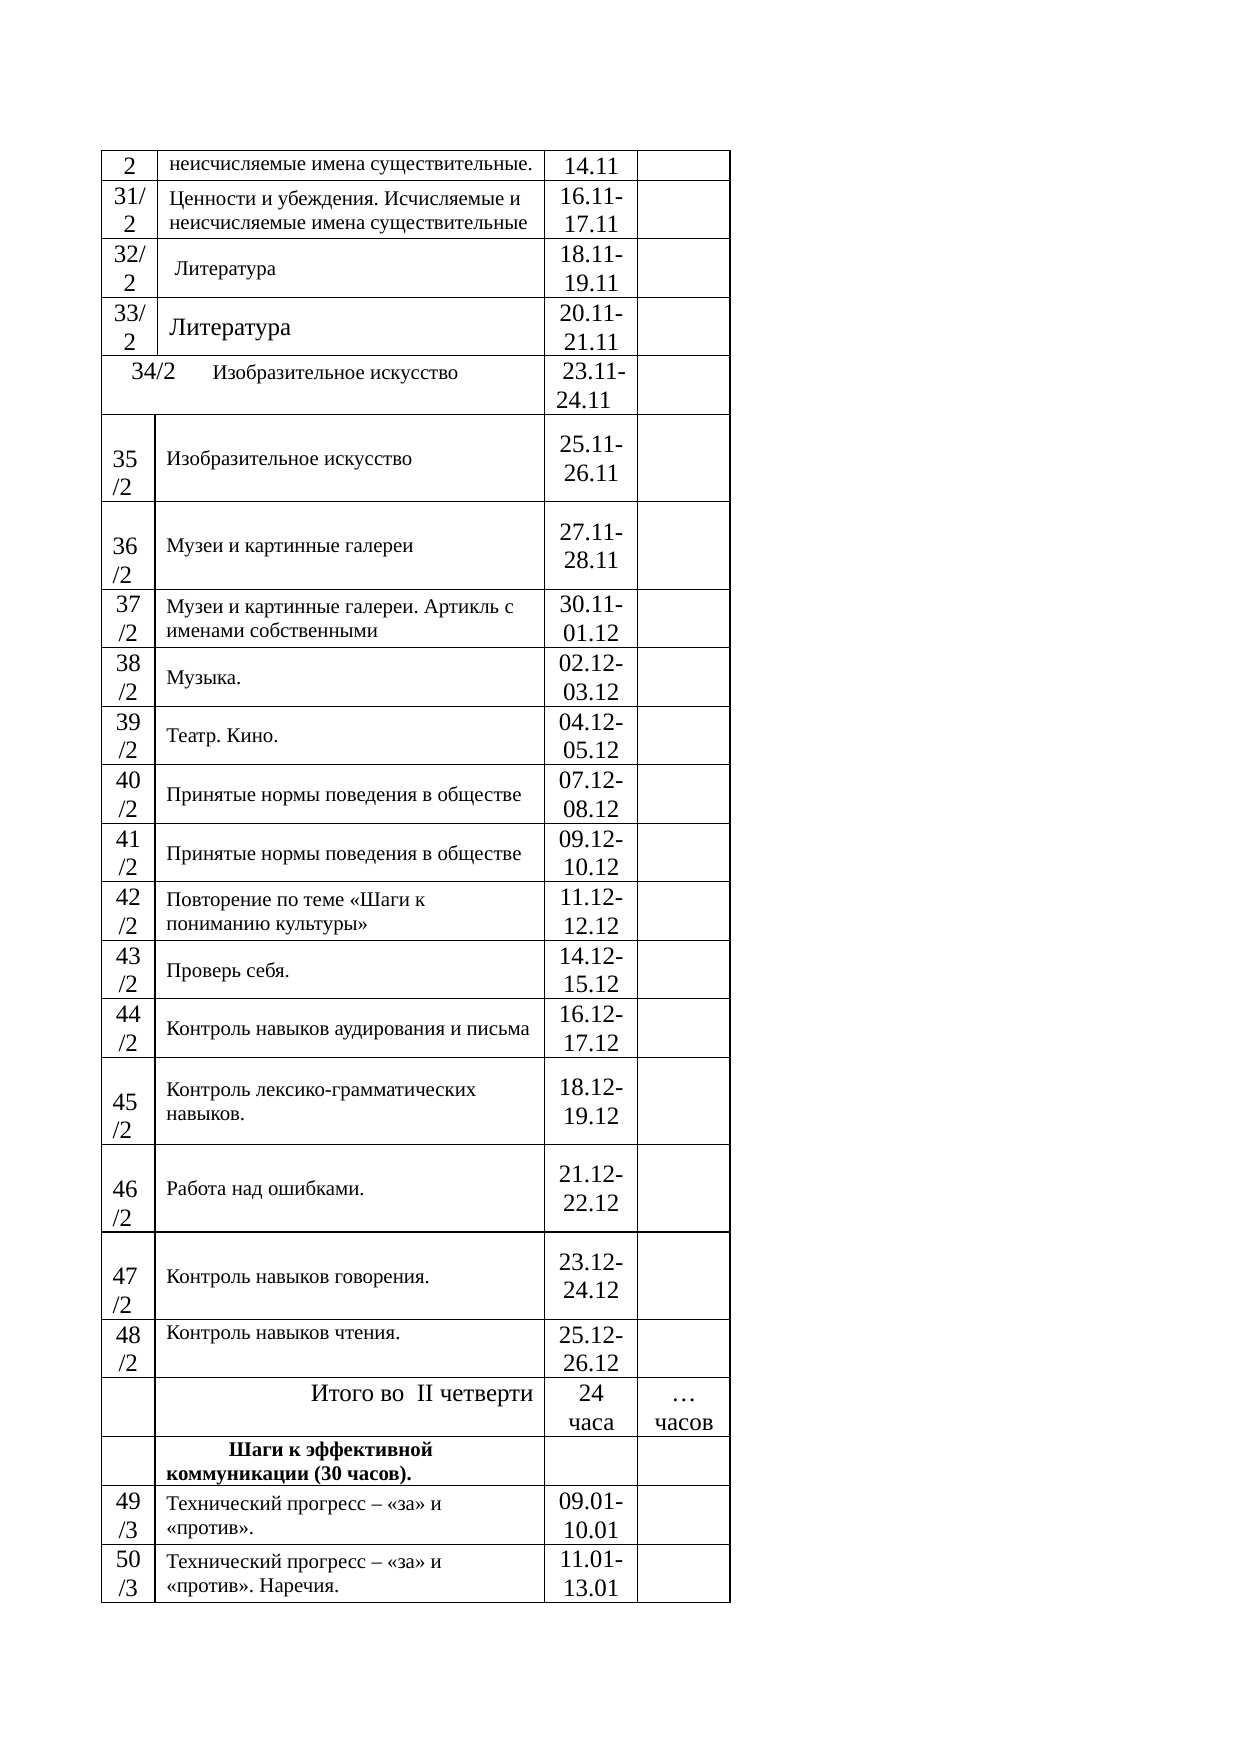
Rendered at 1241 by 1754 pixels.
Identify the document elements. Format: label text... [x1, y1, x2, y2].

table_cell [545, 1437, 637, 1485]
table_cell Принятые нормы поведения в обществе [156, 824, 544, 881]
table_cell Шаги к эффективной коммуникации (30 часов). [156, 1437, 544, 1485]
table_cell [158, 151, 544, 180]
table_cell Музеи и картинные галереи [156, 502, 544, 588]
table_cell 02.12-03.12 [545, 648, 637, 706]
table_cell [638, 1486, 729, 1543]
table_cell 30/2 [102, 151, 157, 180]
table_cell Контроль навыков говорения. [156, 1233, 544, 1319]
table_cell 42/2 [102, 882, 154, 940]
table_cell [638, 298, 729, 355]
table_cell 04.12-05.12 [545, 707, 637, 764]
table_cell 09.01-10.01 [545, 1486, 637, 1543]
table_cell Музыка. [156, 648, 544, 706]
table_cell Контроль лексико-грамматических навыков. [156, 1058, 544, 1144]
table_cell Музеи и картинные галереи. Артикль с именами собственными [156, 590, 544, 647]
table_cell 37/2 [102, 590, 154, 647]
table_cell 13.11-14.11 [545, 151, 637, 180]
table_cell 25.12-26.12 [545, 1320, 637, 1377]
table_cell 11.12-12.12 [545, 882, 637, 940]
table_cell 46/2 [102, 1145, 154, 1231]
table_cell 39/2 [102, 707, 154, 764]
table_cell [638, 415, 729, 501]
table_cell 31/2 [102, 181, 157, 238]
table_cell 47/2 [102, 1233, 154, 1319]
table_cell [638, 765, 729, 823]
table_cell 23.11-24.11 [545, 356, 637, 414]
table_cell 18.12-19.12 [545, 1058, 637, 1144]
table_cell 23.12-24.12 [545, 1233, 637, 1319]
table_cell … часов [638, 1378, 729, 1436]
table_cell [638, 181, 729, 238]
table_cell 07.12-08.12 [545, 765, 637, 823]
table_cell [638, 1545, 729, 1602]
table_cell 43/2 [102, 941, 154, 998]
table_cell 35/2 [102, 415, 154, 501]
table_cell 30.11-01.12 [545, 590, 637, 647]
table_cell 38/2 [102, 648, 154, 706]
table_cell [638, 1058, 729, 1144]
table_cell 40/2 [102, 765, 154, 823]
table_cell [638, 941, 729, 998]
table_cell [102, 1378, 154, 1436]
table_cell Литература [158, 239, 544, 297]
table_cell 44/2 [102, 999, 154, 1057]
table_cell [638, 590, 729, 647]
table_cell Технический прогресс – «за» и «против». Наречия. [156, 1545, 544, 1602]
table_cell [638, 151, 729, 180]
table_cell [638, 1145, 729, 1231]
table_cell Принятые нормы поведения в обществе [156, 765, 544, 823]
table_cell Технический прогресс – «за» и «против». [156, 1486, 544, 1543]
table_cell 16.11-17.11 [545, 181, 637, 238]
table_cell Изобразительное искусство [156, 415, 544, 501]
table_cell 41/2 [102, 824, 154, 881]
table_cell Литература [158, 298, 544, 355]
table_cell [638, 824, 729, 881]
table_cell 50/3 [102, 1545, 154, 1602]
table_cell Повторение по теме «Шаги к пониманию культуры» [156, 882, 544, 940]
table_cell 25.11-26.11 [545, 415, 637, 501]
table_cell 36/2 [102, 502, 154, 588]
table_cell Ценности и убеждения. Исчисляемые и неисчисляемые имена существительные [158, 181, 544, 238]
table_cell 11.01-13.01 [545, 1545, 637, 1602]
table_cell 45/2 [102, 1058, 154, 1144]
table_cell 27.11-28.11 [545, 502, 637, 588]
table_cell [638, 648, 729, 706]
table_cell Контроль навыков чтения. [156, 1320, 544, 1377]
table_cell 34/2 Изобразительное искусство [102, 356, 544, 414]
table_cell 32/2 [102, 239, 157, 297]
table_cell 49/3 [102, 1486, 154, 1543]
table_cell [638, 502, 729, 588]
table_cell 20.11-21.11 [545, 298, 637, 355]
table_cell 21.12-22.12 [545, 1145, 637, 1231]
table_cell 09.12-10.12 [545, 824, 637, 881]
table_cell Работа над ошибками. [156, 1145, 544, 1231]
table_cell [638, 882, 729, 940]
table_cell [638, 707, 729, 764]
table_cell [638, 1233, 729, 1319]
table_cell Театр. Кино. [156, 707, 544, 764]
table_cell [638, 239, 729, 297]
table_cell 48/2 [102, 1320, 154, 1377]
table_cell 16.12-17.12 [545, 999, 637, 1057]
table_cell 33/2 [102, 298, 157, 355]
table_cell [102, 1437, 154, 1485]
table_cell 14.12-15.12 [545, 941, 637, 998]
table_cell Проверь себя. [156, 941, 544, 998]
table_cell 24 часа [545, 1378, 637, 1436]
table_cell [638, 1437, 729, 1485]
table_cell Контроль навыков аудирования и письма [156, 999, 544, 1057]
table_cell [638, 356, 729, 414]
table_cell [638, 999, 729, 1057]
table_cell 18.11-19.11 [545, 239, 637, 297]
table_cell Итого во II четверти [156, 1378, 544, 1436]
table_cell [638, 1320, 729, 1377]
